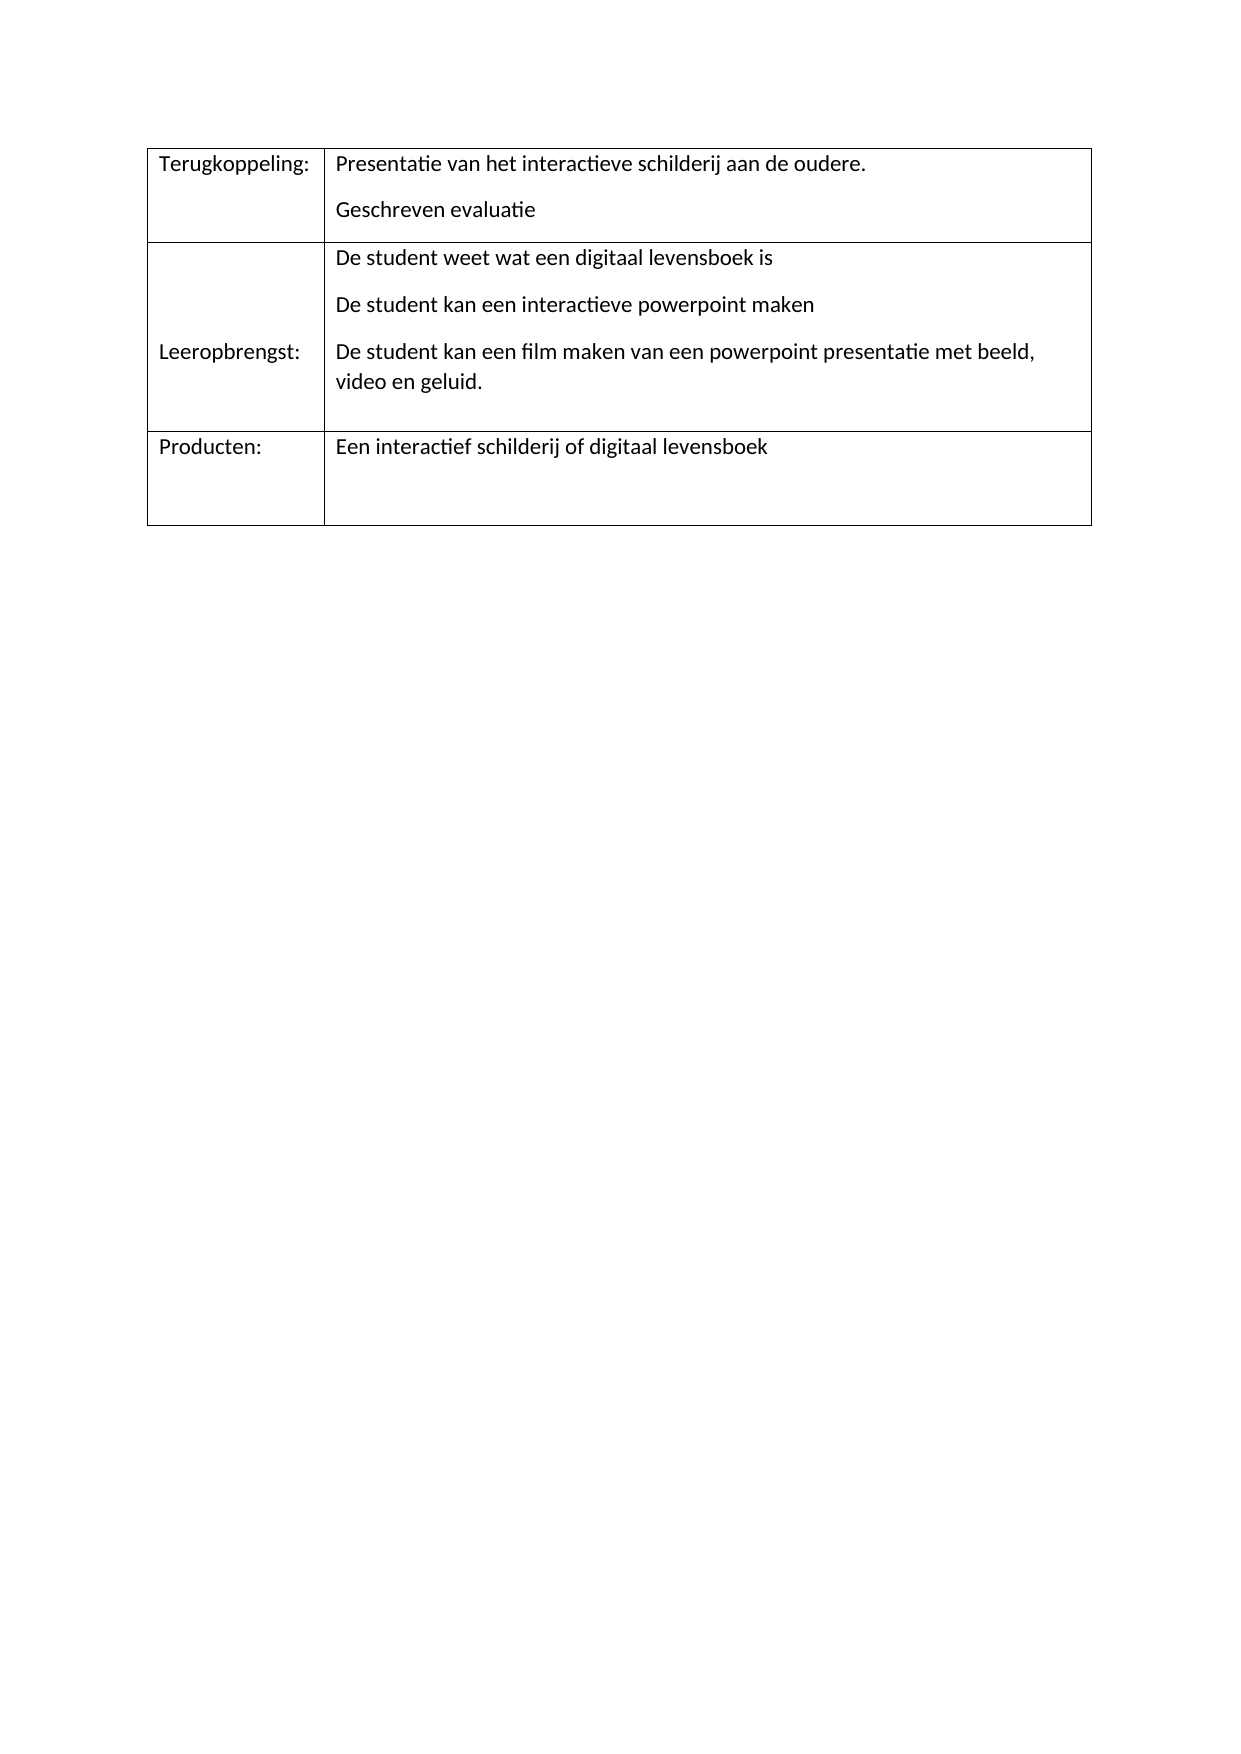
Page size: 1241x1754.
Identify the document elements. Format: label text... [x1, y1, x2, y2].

table_cell Leeropbrengst: [148, 243, 324, 431]
table_cell Producten: [148, 432, 324, 525]
table_cell Terugkoppeling: [148, 149, 324, 242]
table_cell Een interactief schilderij of digitaal levensboek [325, 432, 1091, 525]
table_cell De student weet wat een digitaal levensboek is De student kan een interactieve powerpoint maken De student kan een film maken van een powerpoint presentatie met beeld, video en geluid. [325, 243, 1091, 431]
table_cell Presentatie van het interactieve schilderij aan de oudere. Geschreven evaluatie [325, 149, 1091, 242]
